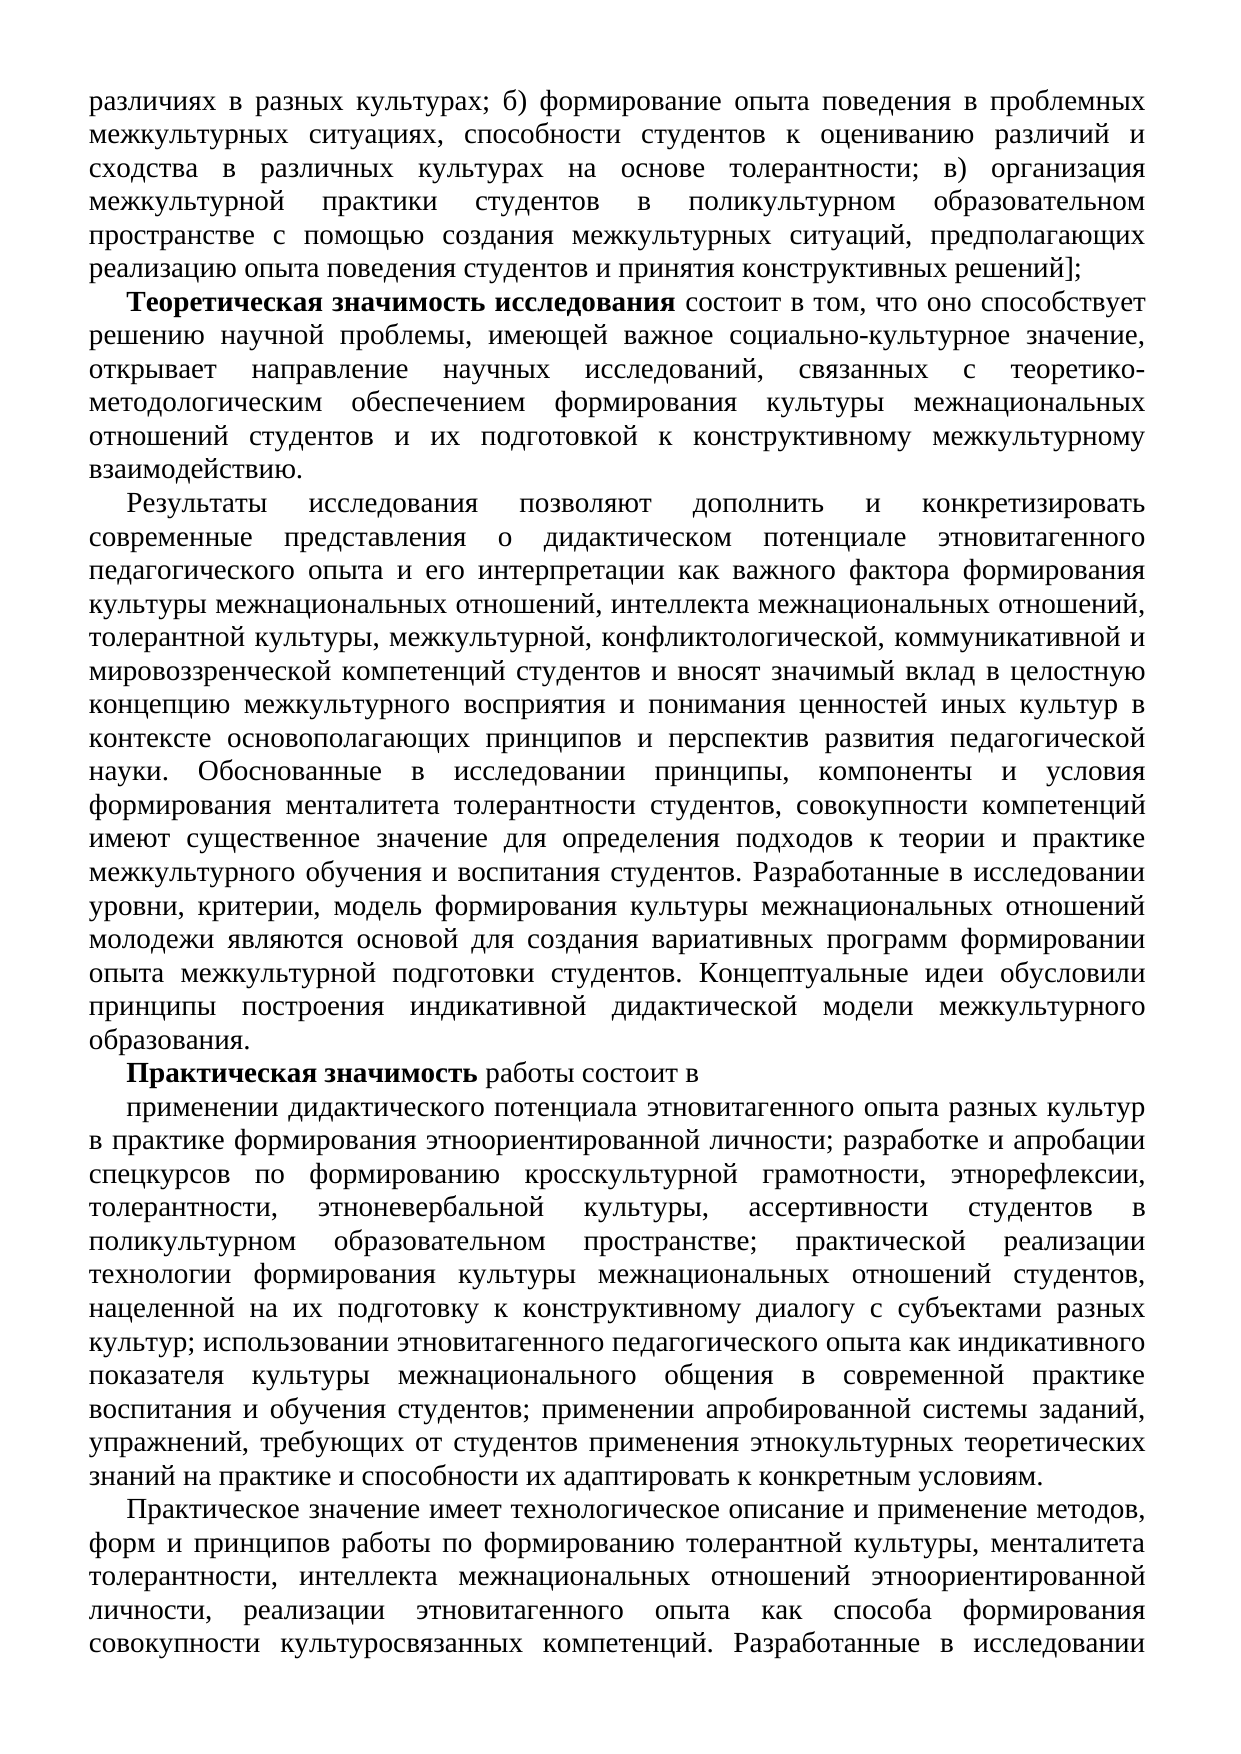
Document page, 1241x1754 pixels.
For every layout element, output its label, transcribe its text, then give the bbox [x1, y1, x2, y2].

text применении дидактического потенциала этновитагенного опыта разных культур в практике формирования этноориентированной личности; разработке и апробации спецкурсов по формированию кросскультурной грамотности, этнорефлексии, толерантности, этноневербальной культуры, ассертивности студентов в поликультурном образовательном пространстве; практической реализации технологии формирования культуры межнациональных отношений студентов, нацеленной на их подготовку к конструктивному диалогу с субъектами разных культур; использовании этновитагенного педагогического опыта как индикативного показателя культуры межнационального общения в современной практике воспитания и обучения студентов; применении апробированной системы заданий, упражнений, требующих от студентов применения этнокультурных теоретических знаний на практике и способности их адаптировать к конкретным условиям. [89, 1089, 1146, 1491]
text Результаты исследования позволяют дополнить и конкретизировать современные представления о дидактическом потенциале этновитагенного педагогического опыта и его интерпретации как важного фактора формирования культуры межнациональных отношений, интеллекта межнациональных отношений, толерантной культуры, межкультурной, конфликтологической, коммуникативной и мировоззренческой компетенций студентов и вносят значимый вклад в целостную концепцию межкультурного восприятия и понимания ценностей иных культур в контексте основополагающих принципов и перспектив развития педагогической науки. Обоснованные в исследовании принципы, компоненты и условия формирования менталитета толерантности студентов, совокупности компетенций имеют существенное значение для определения подходов к теории и практике межкультурного обучения и воспитания студентов. Разработанные в исследовании уровни, критерии, модель формирования культуры межнациональных отношений молодежи являются основой для создания вариативных программ формировании опыта межкультурной подготовки студентов. Концептуальные идеи обусловили принципы построения индикативной дидактической модели межкультурного образования. [89, 485, 1146, 1055]
text Практическая значимость работы состоит в [89, 1055, 1146, 1089]
text Теоретическая значимость исследования состоит в том, что оно способствует решению научной проблемы, имеющей важное социально-культурное значение, открывает направление научных исследований, связанных с теоретико-методологическим обеспечением формирования культуры межнациональных отношений студентов и их подготовкой к конструктивному межкультурному взаимодействию. [89, 284, 1146, 485]
